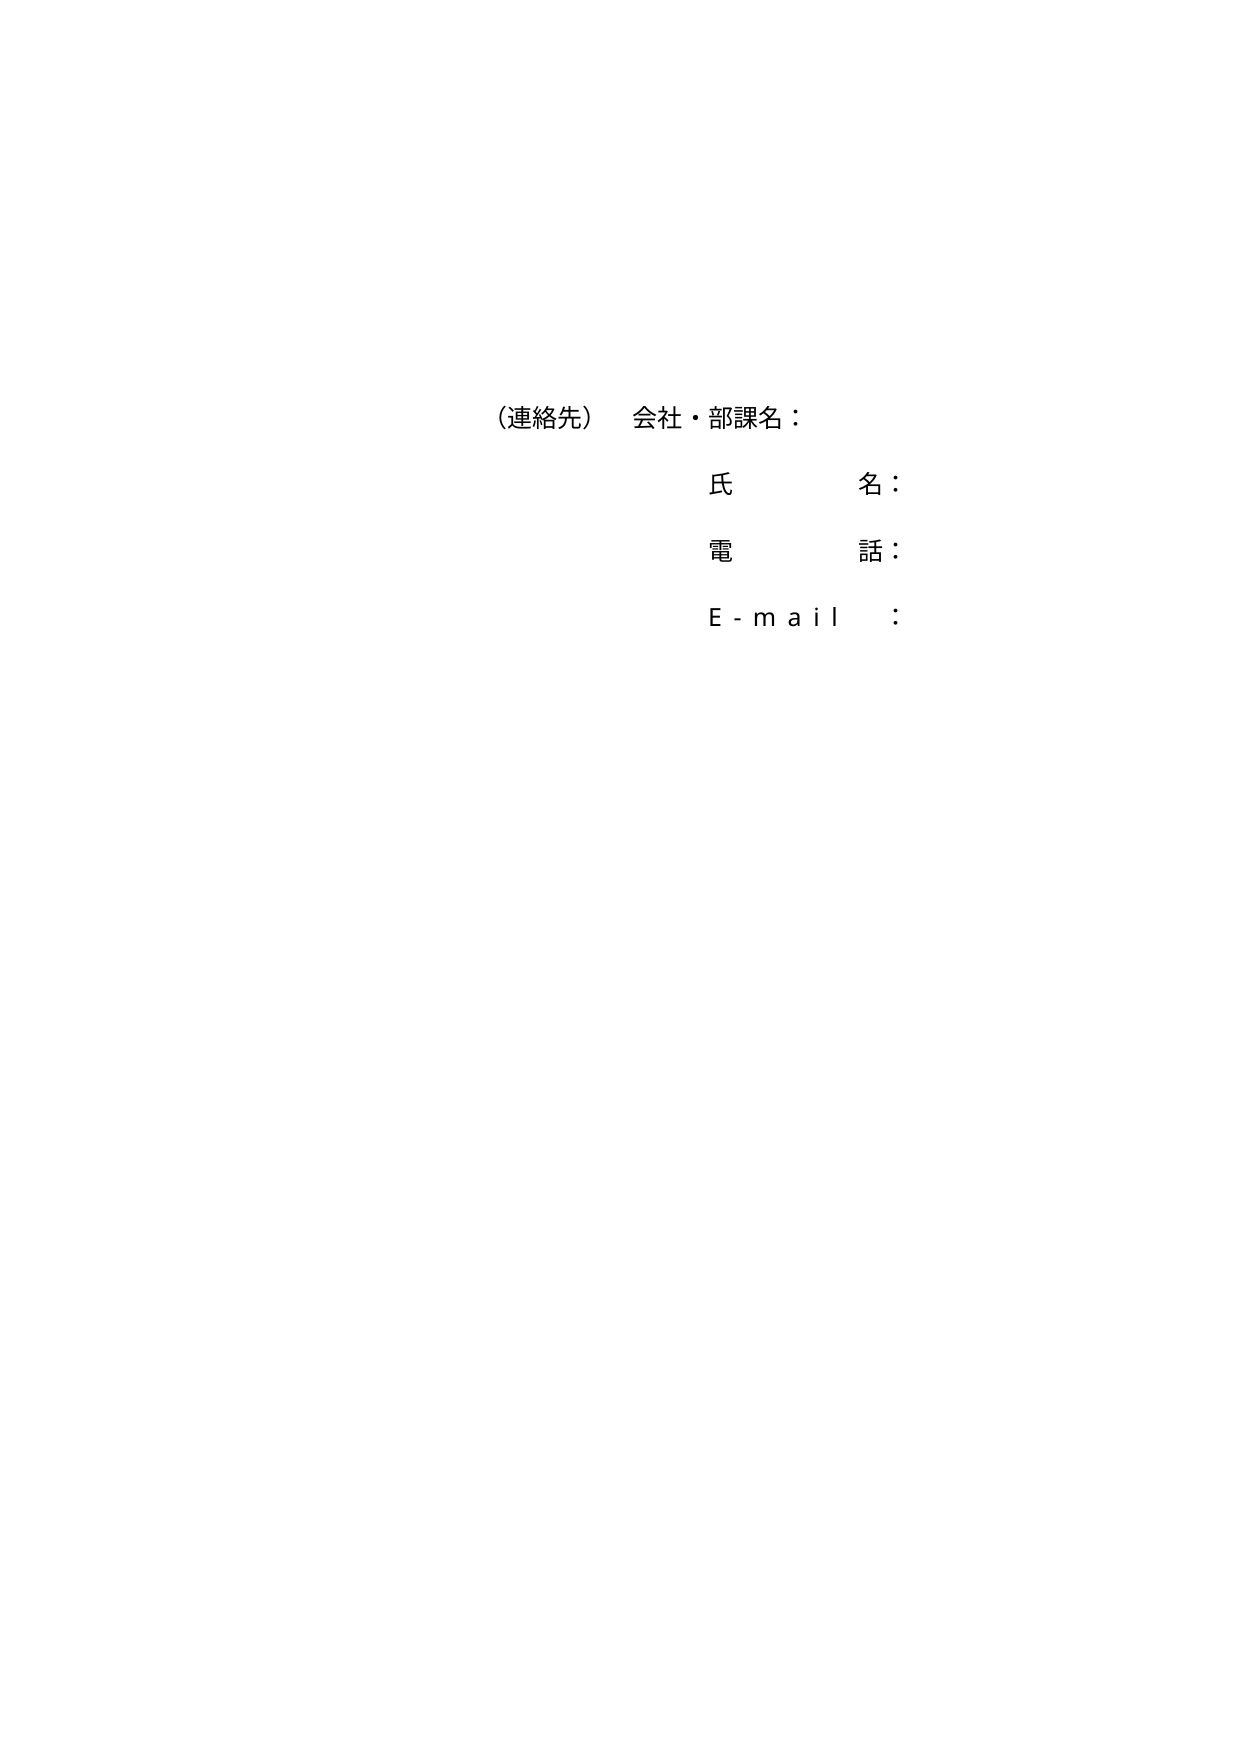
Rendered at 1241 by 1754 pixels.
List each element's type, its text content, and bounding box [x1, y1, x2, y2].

text E-mail： [181, 582, 961, 649]
text 電 話： [181, 516, 961, 582]
text 氏 名： [181, 450, 961, 516]
text （連絡先） 会社・部課名： [443, 384, 961, 450]
